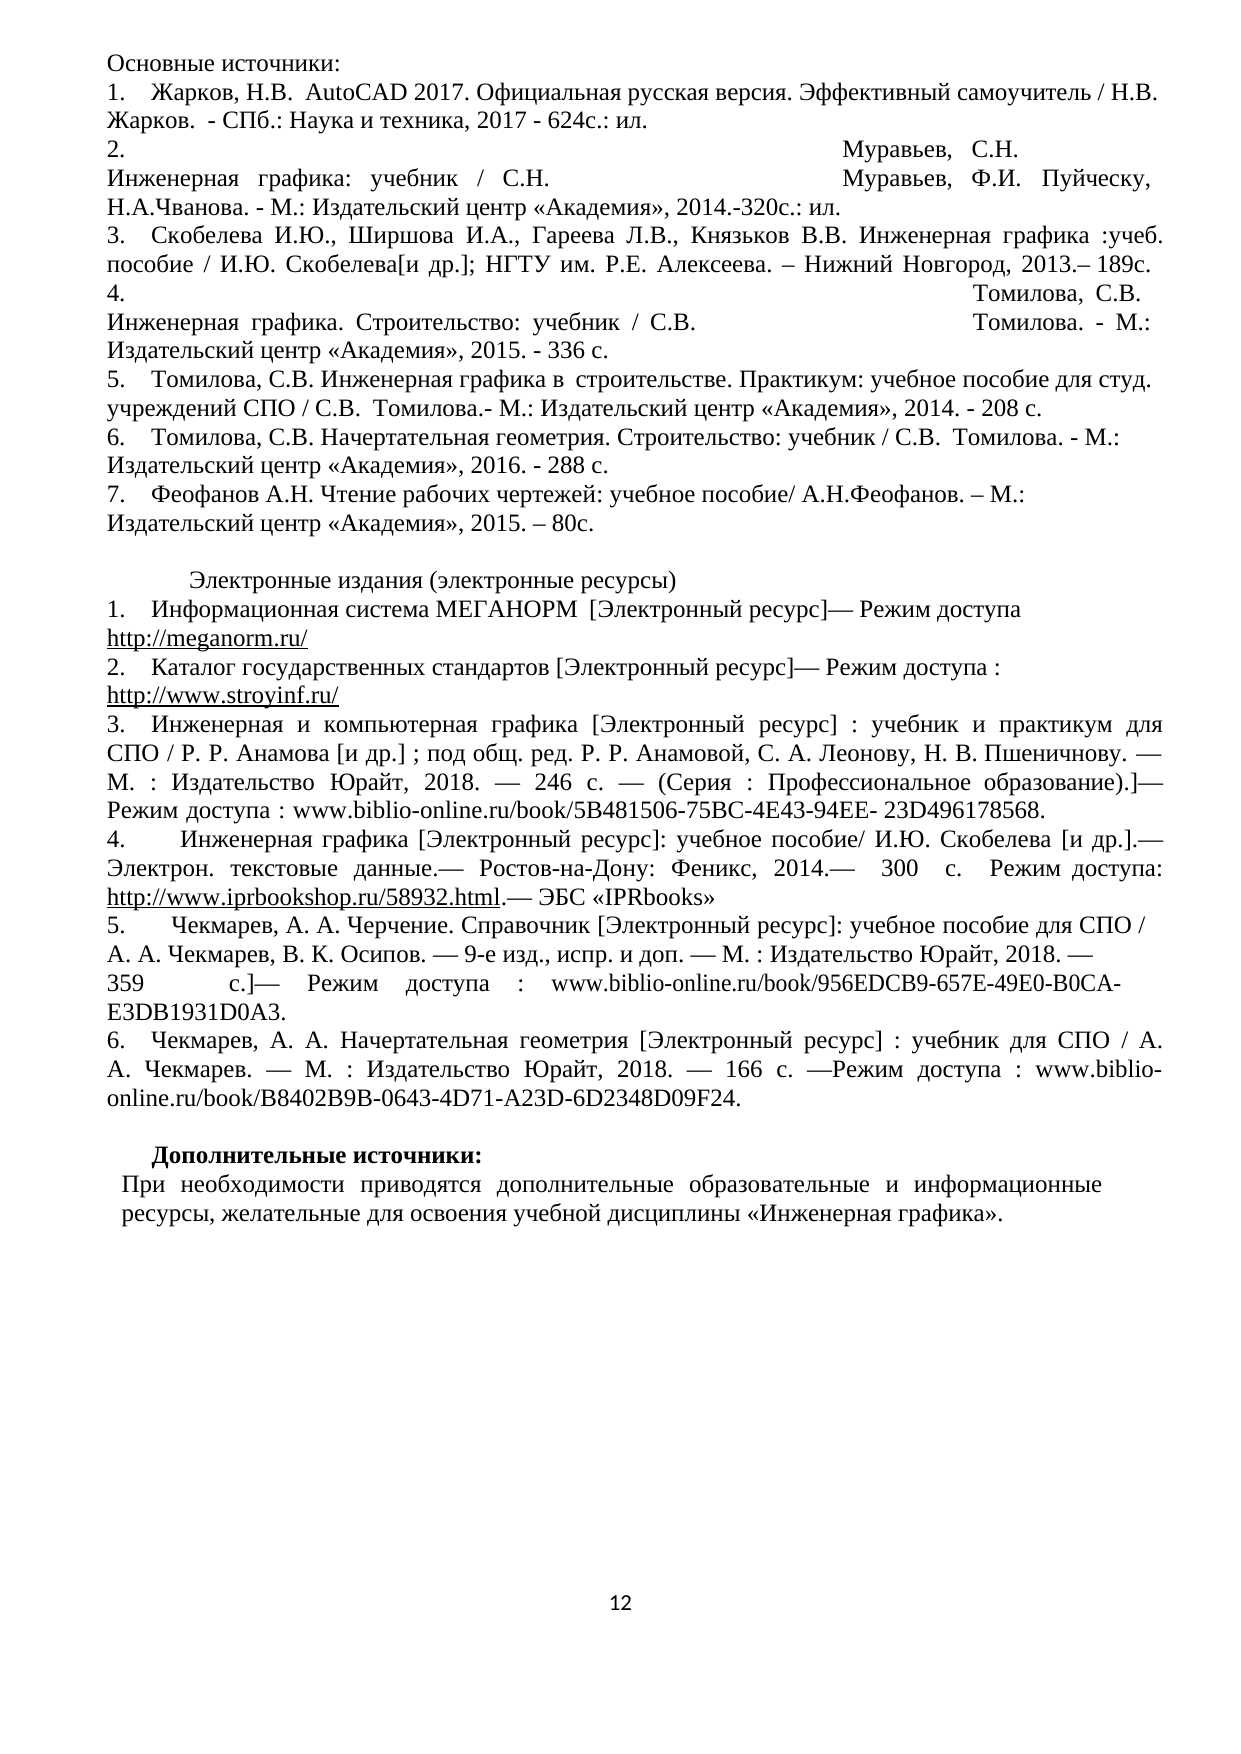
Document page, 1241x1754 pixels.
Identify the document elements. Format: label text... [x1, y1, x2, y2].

list Томилова, С.В. Инженерная графика. Строительство: учебник / С.В. Томилова. - М.: Издательский центр «Академия», 2015. - 336 с. [107, 278, 1163, 364]
list Муравьев, С.Н. Инженерная графика: учебник / С.Н. Муравьев, Ф.И. Пуйческу, Н.А.Чванова. - М.: Издательский центр «Академия», 2014.-320с.: ил. [107, 134, 1163, 220]
text Основные источники: [107, 48, 1163, 77]
list Инженерная и компьютерная графика [Электронный ресурс] : учебник и практикум для СПО / Р. Р. Анамова [и др.] ; под общ. ред. Р. Р. Анамовой, С. А. Леонову, Н. В. Пшеничнову. — М. : Издательство Юрайт, 2018. — 246 с. — (Серия : Профессиональное образование).]— Режим доступа : www.biblio-online.ru/book/5B481506-75BC-4E43-94EE- 23D496178568. [107, 709, 1163, 824]
list Томилова, С.В. Инженерная графика в строительстве. Практикум: учебное пособие для студ. учреждений СПО / С.В. Томилова.- М.: Издательский центр «Академия», 2014. - 208 с. [107, 364, 1163, 422]
list Дополнительные источники: [77, 1140, 1163, 1169]
list Скобелева И.Ю., Ширшова И.А., Гареева Л.В., Князьков В.В. Инженерная графика :учеб. пособие / И.Ю. Скобелева[и др.]; НГТУ им. Р.Е. Алексеева. – Нижний Новгород, 2013.– 189с. [107, 220, 1163, 278]
list Инженерная графика [Электронный ресурс]: учебное пособие/ И.Ю. Скобелева [и др.].— Электрон. текстовые данные.— Ростов-на-Дону: Феникс, 2014.— 300 c. Режим доступа: http://www.iprbookshop.ru/58932.html.— ЭБС «IPRbooks» [107, 824, 1163, 910]
list Томилова, С.В. Начертательная геометрия. Строительство: учебник / С.В. Томилова. - М.: Издательский центр «Академия», 2016. - 288 с. [107, 422, 1163, 479]
list Информационная система МЕГАНОРМ [Электронный ресурс]— Режим доступа http://meganorm.ru/ [107, 594, 1163, 652]
list Феофанов А.Н. Чтение рабочих чертежей: учебное пособие/ А.Н.Феофанов. – М.: Издательский центр «Академия», 2015. – 80с. [107, 479, 1163, 537]
text 359 с.]— Режим доступа : www.biblio-online.ru/book/956EDCB9-657E-49E0-B0CA- E3DB1931D0A3. [107, 968, 1163, 1025]
list Чекмарев, А. А. Черчение. Справочник [Электронный ресурс]: учебное пособие для СПО / А. А. Чекмарев, В. К. Осипов. — 9-е изд., испр. и доп. — М. : Издательство Юрайт, 2018. — [107, 910, 1163, 968]
list Жарков, Н.В. AutoCAD 2017. Официальная русская версия. Эффективный самоучитель / Н.В. Жарков. - СПб.: Наука и техника, 2017 - 624с.: ил. [107, 77, 1163, 134]
list Чекмарев, А. А. Начертательная геометрия [Электронный ресурс] : учебник для СПО / А. А. Чекмарев. — М. : Издательство Юрайт, 2018. — 166 с. —Режим доступа : www.biblio- online.ru/book/B8402B9B-0643-4D71-A23D-6D2348D09F24. [107, 1025, 1163, 1112]
text При необходимости приводятся дополнительные образовательные и информационные ресурсы, желательные для освоения учебной дисциплины «Инженерная графика». [121, 1169, 1163, 1227]
list Электронные издания (электронные ресурсы) [107, 565, 1163, 594]
list Каталог государственных стандартов [Электронный ресурс]— Режим доступа : http://www.stroyinf.ru/ [107, 652, 1163, 709]
